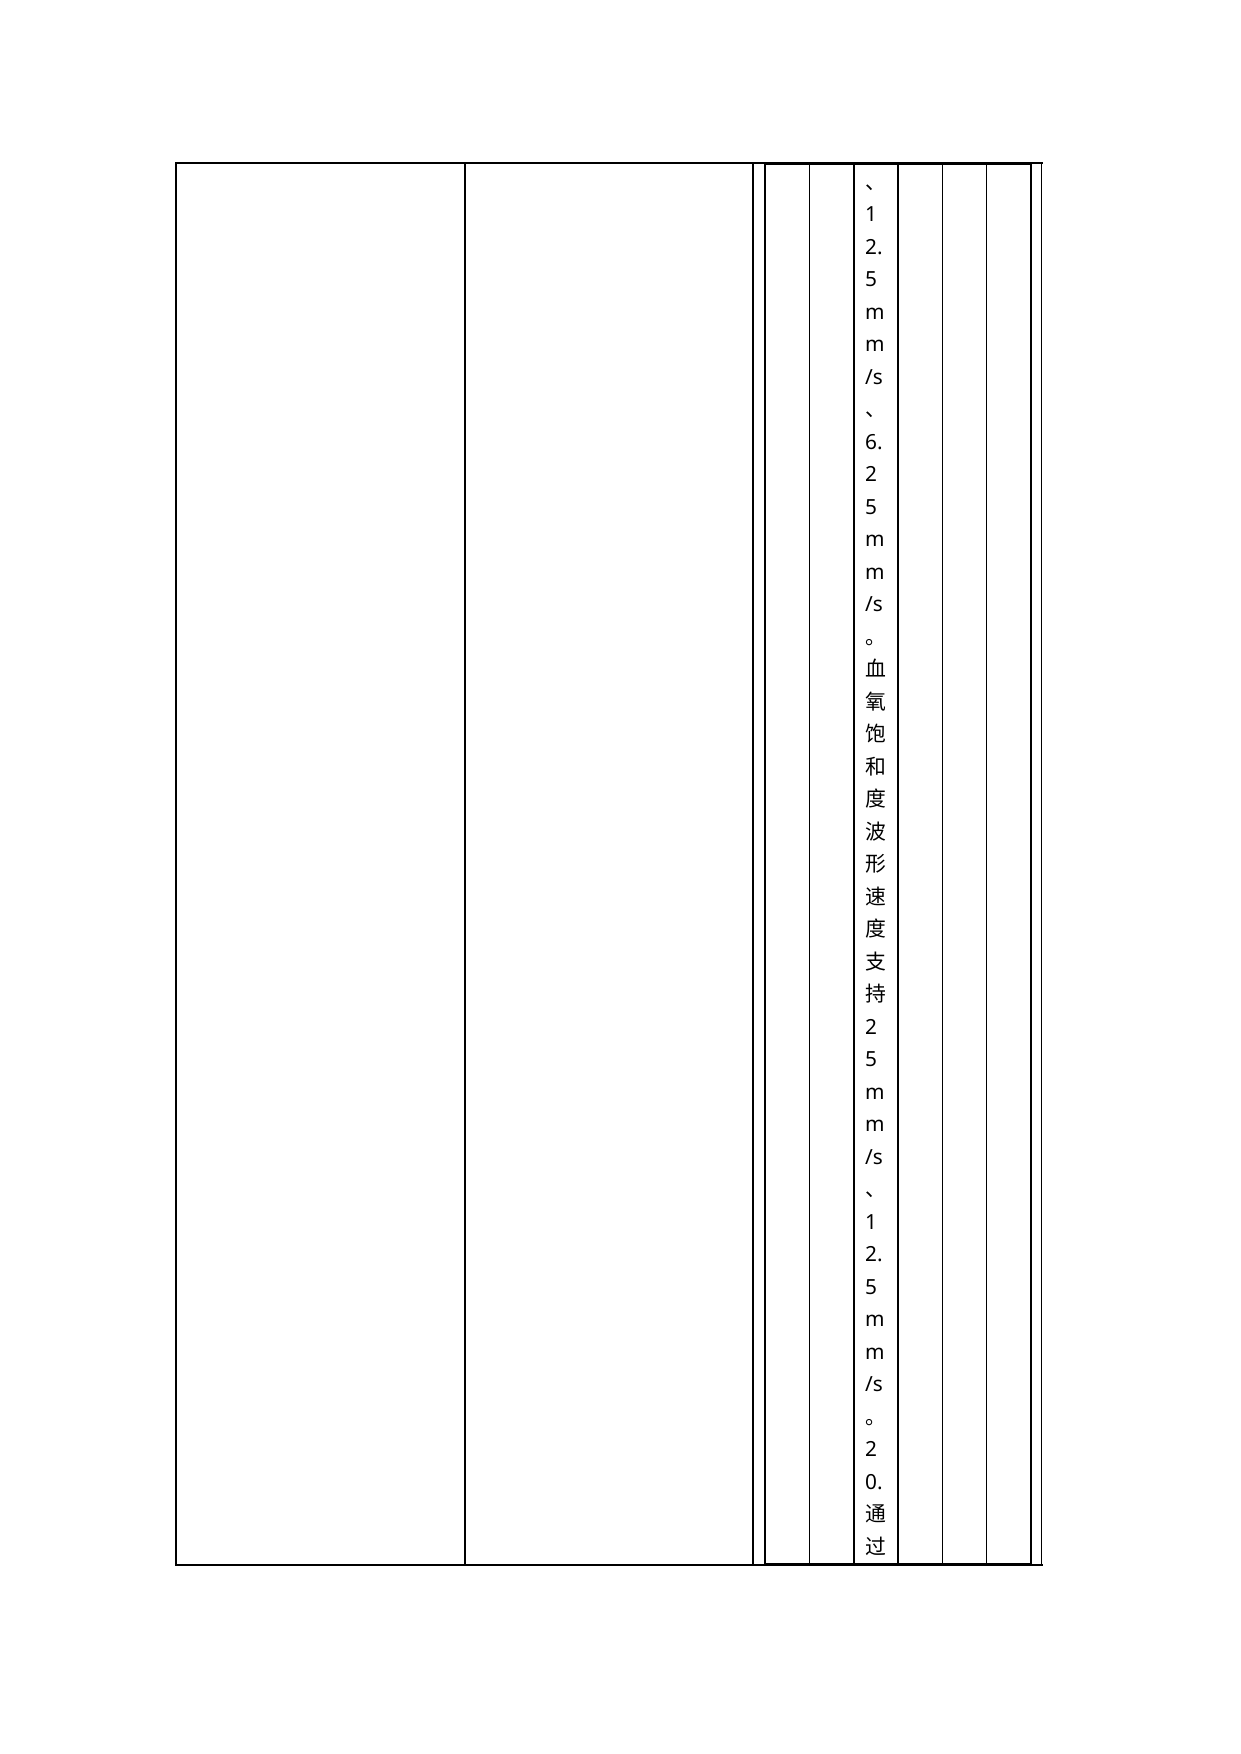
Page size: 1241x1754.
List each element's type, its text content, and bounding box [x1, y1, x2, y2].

table_cell [754, 164, 764, 1564]
table_cell [466, 164, 752, 1564]
table_cell [855, 165, 897, 1563]
table_cell [810, 165, 853, 1563]
table_cell [943, 165, 986, 1563]
table_cell [1032, 164, 1041, 1564]
table_cell 2 [177, 164, 464, 1564]
table_cell [766, 165, 809, 1563]
table_cell [899, 165, 942, 1563]
table_cell [987, 165, 1030, 1563]
